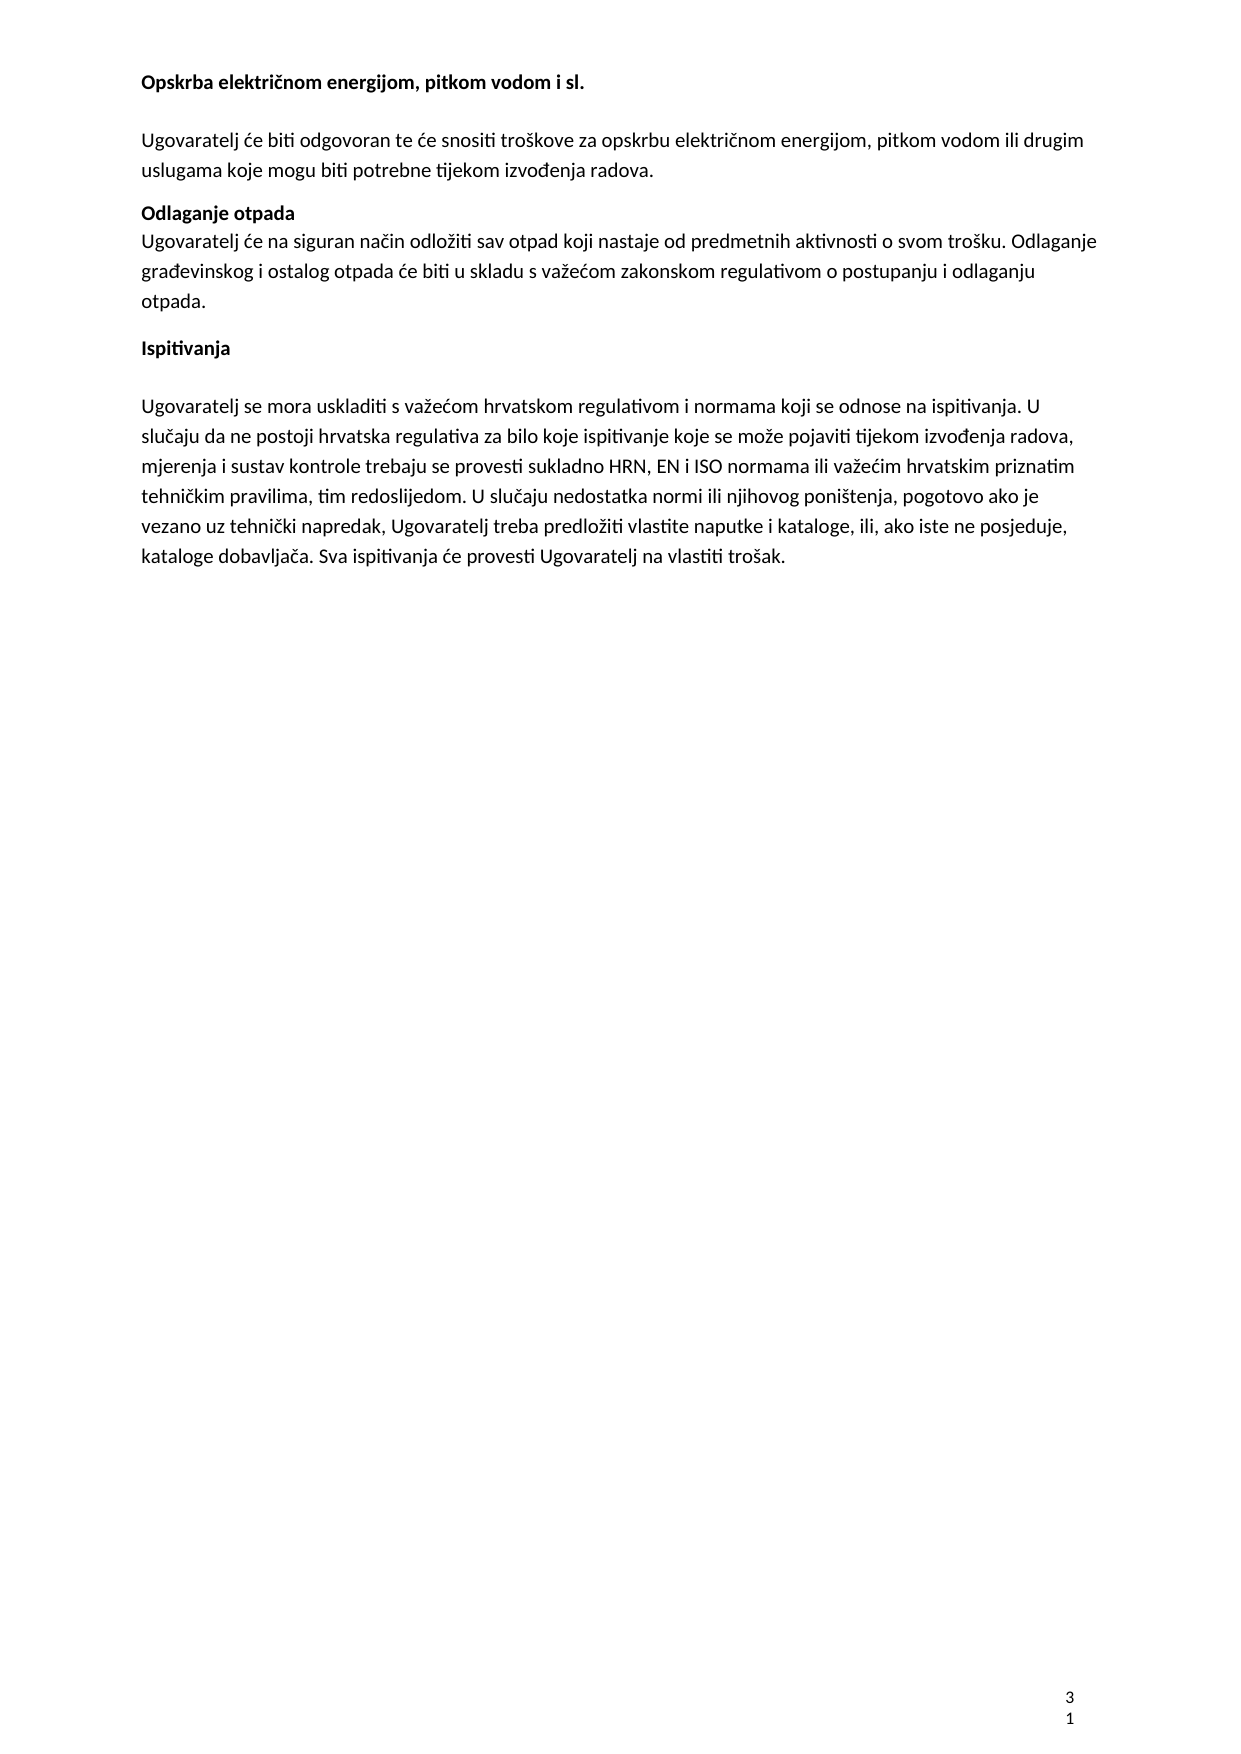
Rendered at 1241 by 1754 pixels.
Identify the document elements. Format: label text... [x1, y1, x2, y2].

subtitle Odlaganje otpada [141, 204, 1101, 225]
text Ugovaratelj će na siguran način odložiti sav otpad koji nastaje od predmetnih aktivnosti o svom trošku. Odlaganje građevinskog i ostalog otpada će biti u skladu s važećom zakonskom regulativom o postupanju i odlaganju otpada. [141, 225, 1101, 315]
subtitle Opskrba električnom energijom, pitkom vodom i sl. [141, 72, 1101, 93]
text Ugovaratelj se mora uskladiti s važećom hrvatskom regulativom i normama koji se odnose na ispitivanja. U slučaju da ne postoji hrvatska regulativa za bilo koje ispitivanje koje se može pojaviti tijekom izvođenja radova, mjerenja i sustav kontrole trebaju se provesti sukladno HRN, EN i ISO normama ili važećim hrvatskim priznatim tehničkim pravilima, tim redoslijedom. U slučaju nedostatka normi ili njihovog poništenja, pogotovo ako je vezano uz tehnički napredak, Ugovaratelj treba predložiti vlastite naputke i kataloge, ili, ako iste ne posjeduje, kataloge dobavljača. Sva ispitivanja će provesti Ugovaratelj na vlastiti trošak. [141, 389, 1101, 569]
subtitle Ispitivanja [141, 338, 1101, 359]
text Ugovaratelj će biti odgovoran te će snositi troškove za opskrbu električnom energijom, pitkom vodom ili drugim uslugama koje mogu biti potrebne tijekom izvođenja radova. [141, 123, 1101, 183]
